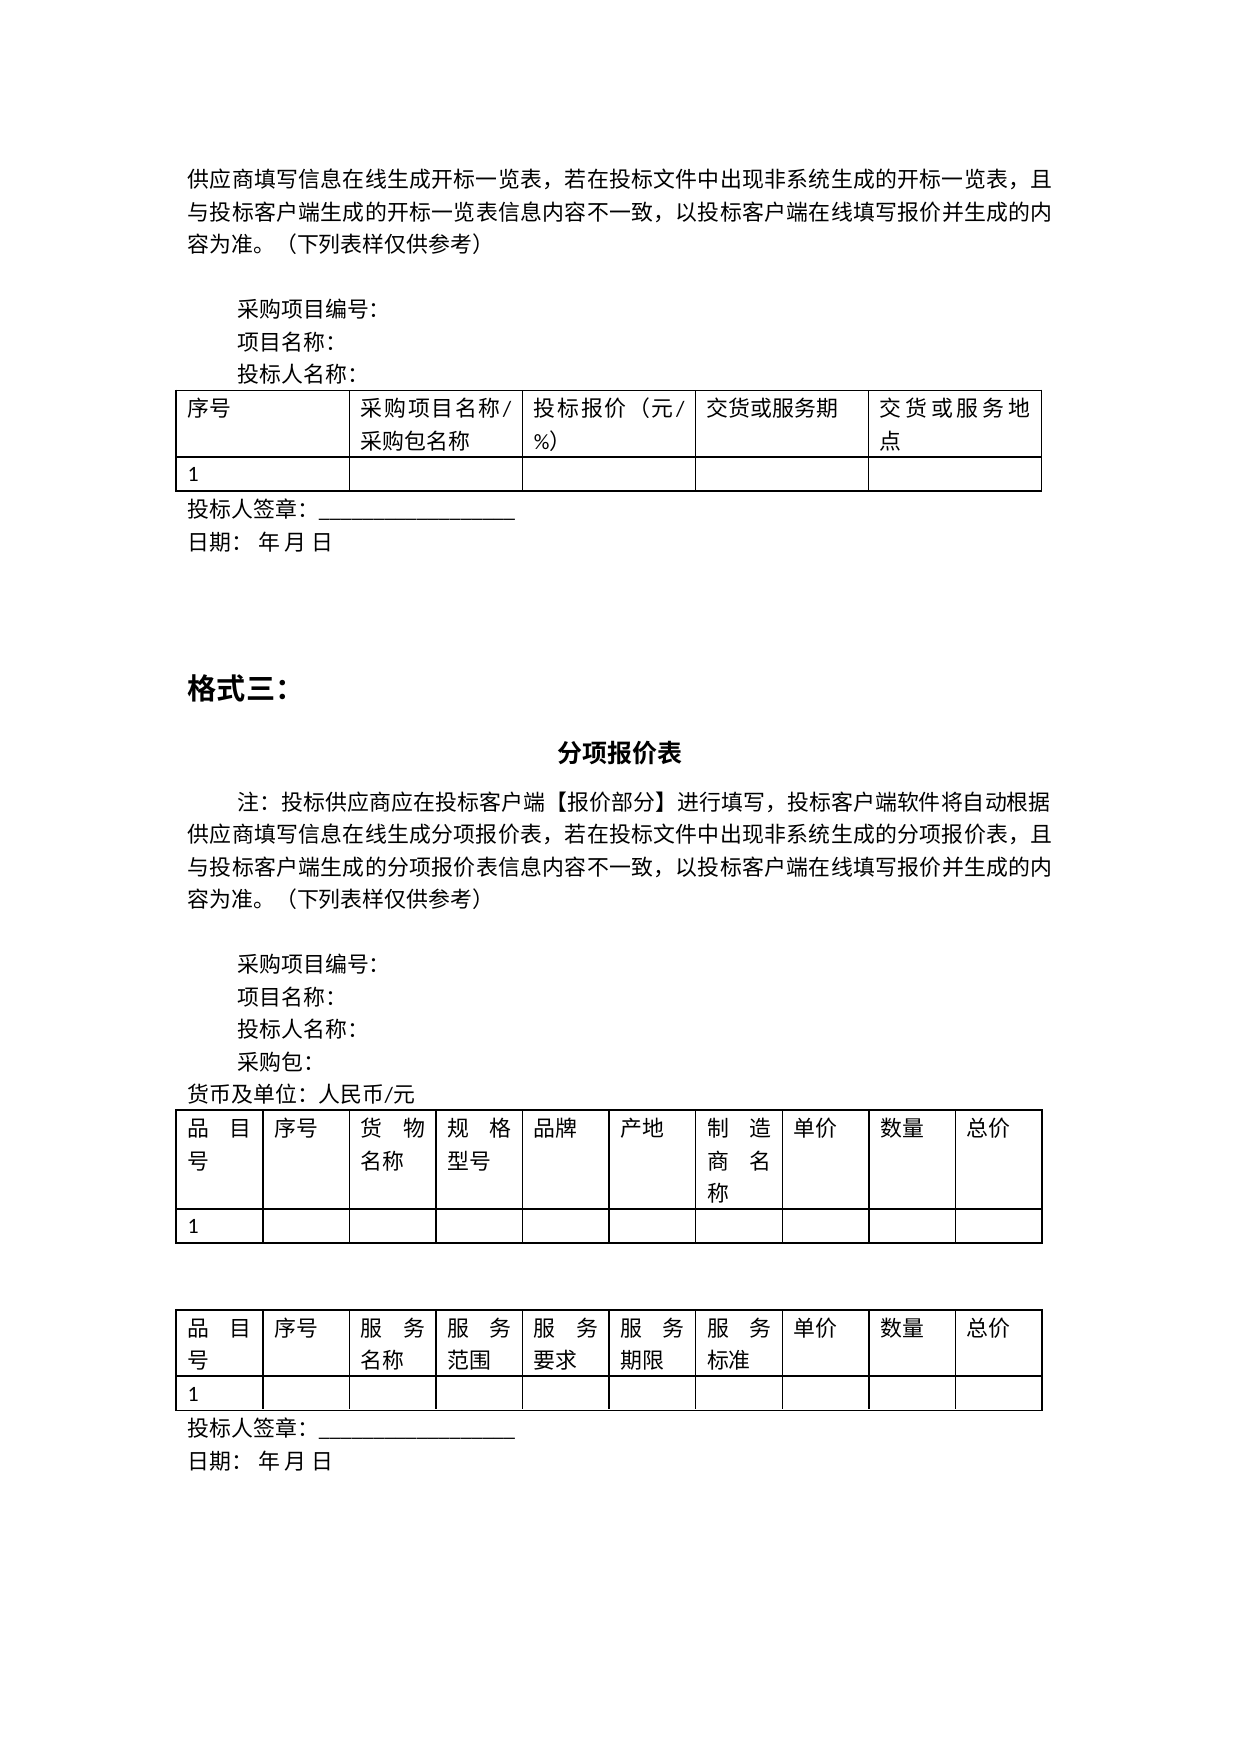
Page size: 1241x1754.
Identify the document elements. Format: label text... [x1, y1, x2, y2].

table_header 总价 [956, 1111, 1041, 1208]
table_header 总价 [956, 1311, 1041, 1375]
table_header 服务范围 [437, 1311, 522, 1375]
text 注：投标供应商应在投标客户端【报价部分】进行填写，投标客户端软件将自动根据供应商填写信息在线生成分项报价表，若在投标文件中出现非系统生成的分项报价表，且与投标客户端生成的分项报价表信息内容不一致，以投标客户端在线填写报价并生成的内容为准。（下列表样仅供参考） [187, 784, 1053, 947]
text 项目名称： [187, 979, 1053, 1012]
table_header 服务名称 [350, 1311, 435, 1375]
table_cell [264, 1210, 349, 1242]
table_header 交货或服务地点 [869, 391, 1041, 456]
table_cell [696, 458, 868, 490]
table_header 货物名称 [350, 1111, 435, 1208]
table_cell [783, 1377, 868, 1409]
text 投标人名称： [187, 357, 1053, 389]
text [187, 162, 1053, 292]
text 采购包： [187, 1044, 1053, 1077]
table_header 交货或服务期 [696, 391, 868, 456]
table_header 采购项目名称/采购包名称 [350, 391, 522, 456]
table_header 数量 [870, 1311, 955, 1375]
table_cell [350, 1210, 435, 1242]
text 格式三： [187, 654, 1053, 719]
table_header 制造商名称 [696, 1111, 782, 1208]
table_cell 1 [177, 458, 349, 490]
text 货币及单位：人民币/元 [187, 1077, 1053, 1109]
table_cell 1 [177, 1210, 262, 1242]
table_cell [783, 1210, 868, 1242]
table_cell [523, 1377, 608, 1409]
table_cell [437, 1377, 522, 1409]
text 分项报价表 [187, 719, 1053, 784]
table_cell [523, 1210, 608, 1242]
table_header 服务标准 [696, 1311, 782, 1375]
table_header 数量 [870, 1111, 955, 1208]
table_cell [956, 1377, 1041, 1409]
table_cell [437, 1210, 522, 1242]
table_cell 1 [177, 1377, 262, 1409]
table_header 规格型号 [437, 1111, 522, 1208]
text 日期： 年 月 日 [187, 1443, 1053, 1476]
table_cell [523, 458, 695, 490]
table_cell [870, 1377, 955, 1409]
table_cell [956, 1210, 1041, 1242]
table_cell [696, 1377, 782, 1409]
table_header 服务要求 [523, 1311, 608, 1375]
table_header 序号 [264, 1311, 349, 1375]
table_header 序号 [177, 391, 349, 456]
table_cell [610, 1377, 695, 1409]
text 采购项目编号： [187, 292, 1053, 324]
table_cell [264, 1377, 349, 1409]
table_header 品牌 [523, 1111, 608, 1208]
text 日期： 年 月 日 [187, 524, 1053, 557]
table_cell [350, 458, 522, 490]
table_header 品目号 [177, 1311, 262, 1375]
table_header 单价 [783, 1111, 868, 1208]
text 投标人签章：__________________ [187, 1411, 1053, 1443]
table_header 服务期限 [610, 1311, 695, 1375]
text 投标人名称： [187, 1012, 1053, 1044]
table_header 投标报价（元/%） [523, 391, 695, 456]
table_cell [610, 1210, 695, 1242]
text 采购项目编号： [187, 947, 1053, 979]
text 投标人签章：__________________ [187, 492, 1053, 524]
table_cell [869, 458, 1041, 490]
table_header 单价 [783, 1311, 868, 1375]
table_header 产地 [610, 1111, 695, 1208]
table_cell [350, 1377, 435, 1409]
table_header 品目号 [177, 1111, 262, 1208]
table_cell [696, 1210, 782, 1242]
text 项目名称： [187, 324, 1053, 357]
table_cell [870, 1210, 955, 1242]
table_header 序号 [264, 1111, 349, 1208]
